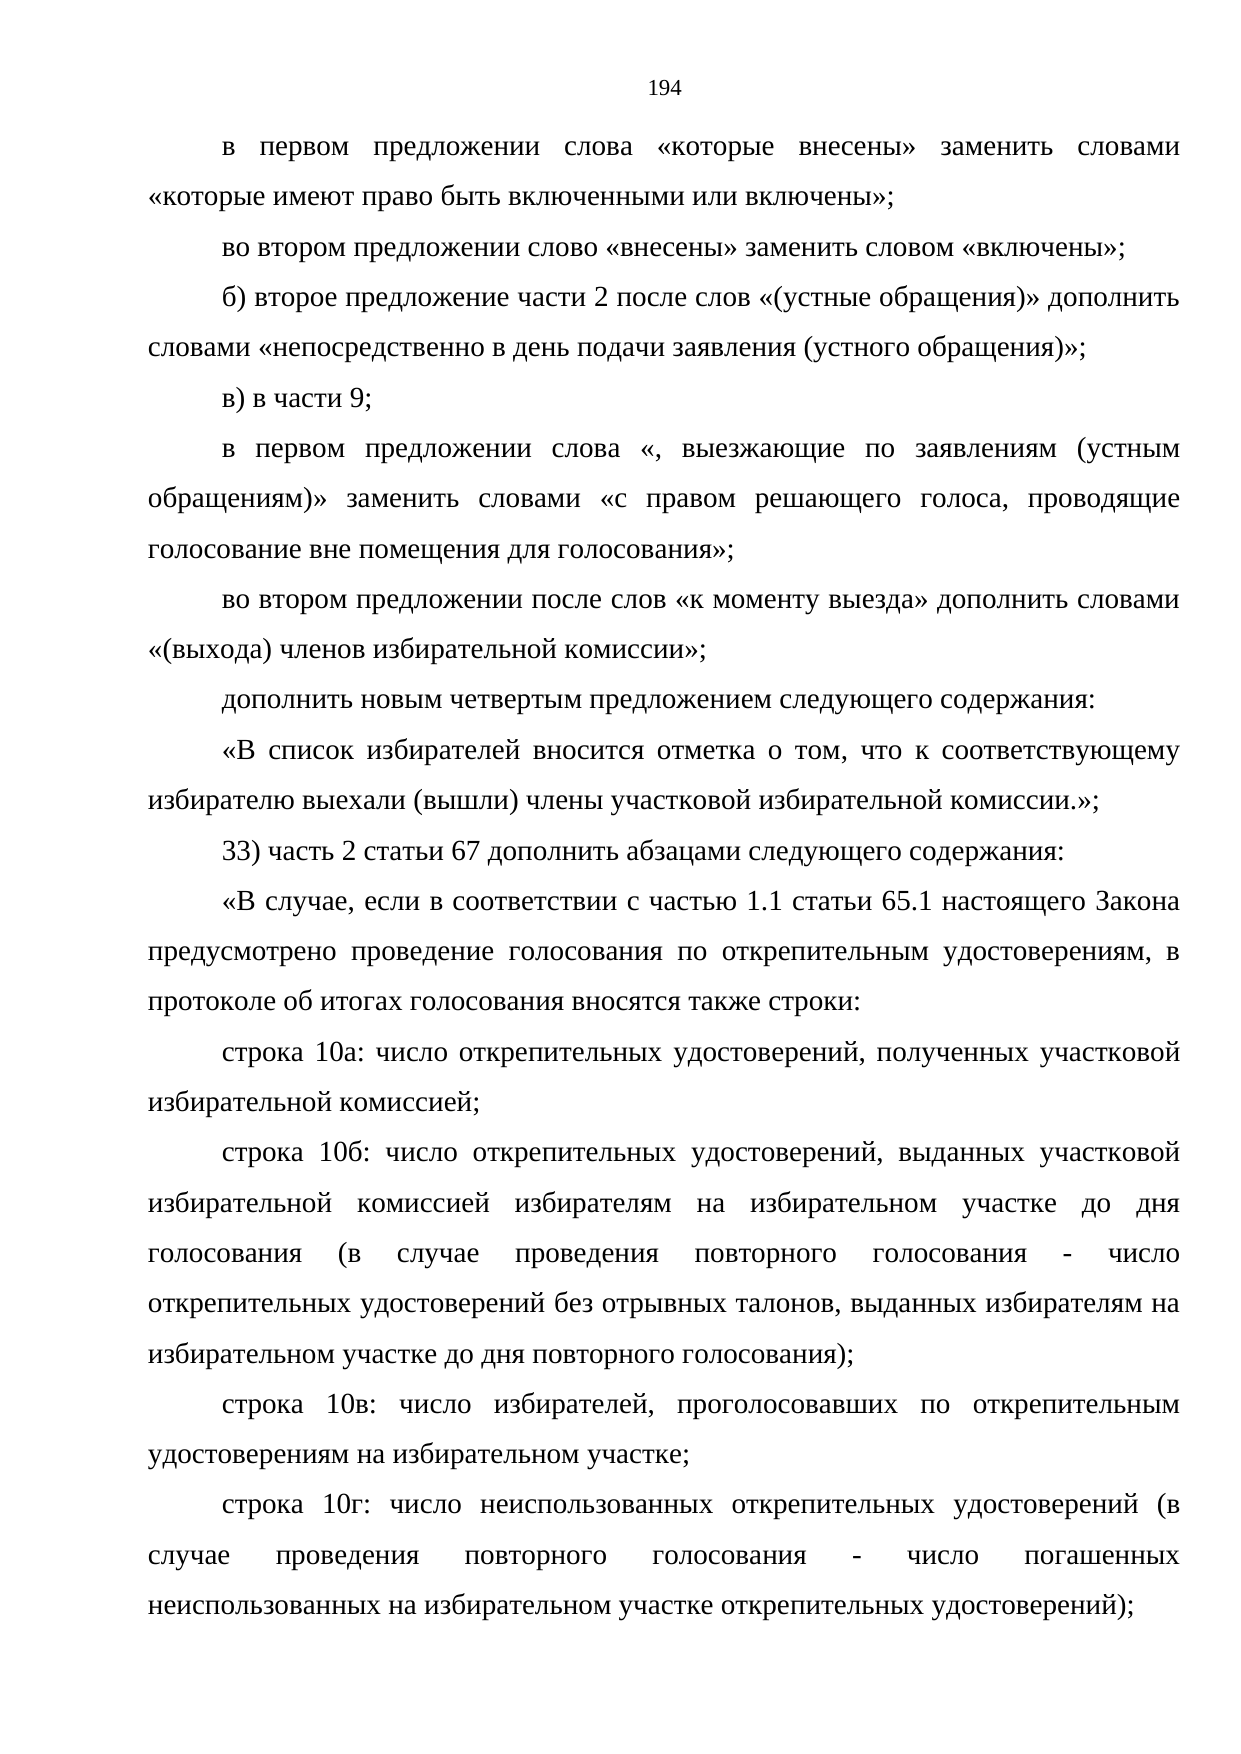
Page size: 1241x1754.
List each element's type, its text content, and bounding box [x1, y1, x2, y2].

text «В случае, если в соответствии с частью 1.1 статьи 65.1 настоящего Закона предусмотрено проведение голосования по открепительным удостоверениям, в протоколе об итогах голосования вносятся также строки: [148, 883, 1181, 1017]
text во втором предложении слово «внесены» заменить словом «включены»; [148, 229, 1181, 262]
text строка 10г: число неиспользованных открепительных удостоверений (в случае проведения повторного голосования - число погашенных неиспользованных на избирательном участке открепительных удостоверений); [148, 1487, 1181, 1621]
text в первом предложении слова «, выезжающие по заявлениям (устным обращениям)» заменить словами «с правом решающего голоса, проводящие голосование вне помещения для голосования»; [148, 430, 1181, 564]
text строка 10в: число избирателей, проголосовавших по открепительным удостоверениям на избирательном участке; [148, 1386, 1181, 1470]
text б) второе предложение части 2 после слов «(устные обращения)» дополнить словами «непосредственно в день подачи заявления (устного обращения)»; [148, 279, 1181, 363]
text в) в части 9; [148, 380, 1181, 413]
text строка 10а: число открепительных удостоверений, полученных участковой избирательной комиссией; [148, 1034, 1181, 1118]
text во втором предложении после слов «к моменту выезда» дополнить словами «(выхода) членов избирательной комиссии»; [148, 581, 1181, 665]
text 33) часть 2 статьи 67 дополнить абзацами следующего содержания: [148, 833, 1181, 866]
text строка 10б: число открепительных удостоверений, выданных участковой избирательной комиссией избирателям на избирательном участке до дня голосования (в случае проведения повторного голосования - число открепительных удостоверений без отрывных талонов, выданных избирателям на избирательном участке до дня повторного голосования); [148, 1134, 1181, 1369]
text «В список избирателей вносится отметка о том, что к соответствующему избирателю выехали (вышли) члены участковой избирательной комиссии.»; [148, 732, 1181, 816]
text дополнить новым четвертым предложением следующего содержания: [148, 682, 1181, 715]
text в первом предложении слова «которые внесены» заменить словами «которые имеют право быть включенными или включены»; [148, 128, 1181, 212]
